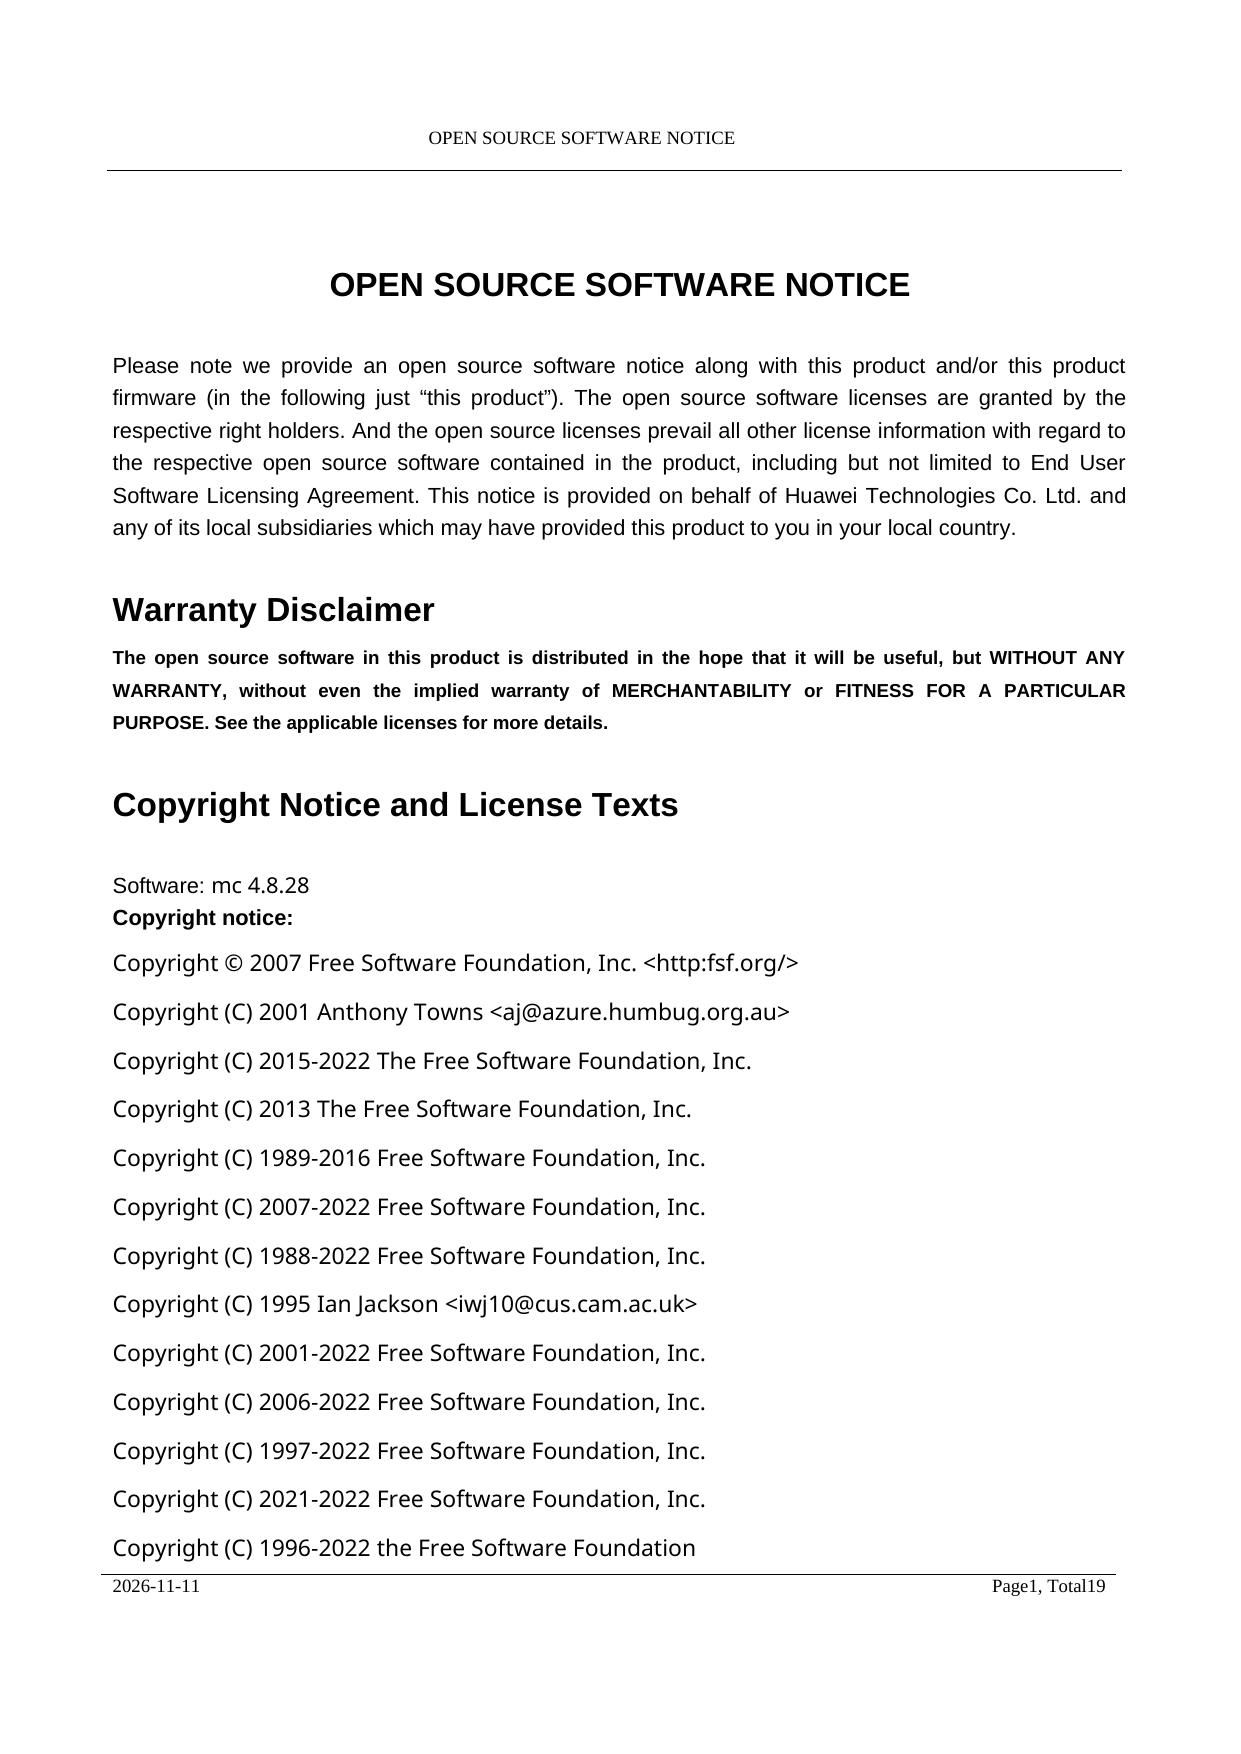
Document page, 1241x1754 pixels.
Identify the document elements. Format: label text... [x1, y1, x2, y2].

text Software: mc 4.8.28 [112, 869, 1128, 901]
text The open source software in this product is distributed in the hope that it will be useful, but WITHOUT ANY WARRANTY, without even the implied warranty of MERCHANTABILITY or FITNESS FOR A PARTICULAR PURPOSE. See the applicable licenses for more details. [112, 641, 1128, 739]
text OPEN SOURCE SOFTWARE NOTICE [112, 251, 1128, 316]
text Copyright © 2007 Free Software Foundation, Inc. <http:fsf.org/> Copyright (C) 2001 Anthony Towns <aj@azure.humbug.org.au> Copyright (C) 2015-2022 The Free Software Foundation, Inc. Copyright (C) 2013 The Free Software Foundation, Inc. Copyright (C) 1989-2016 Free Software Foundation, Inc. Copyright (C) 2007-2022 Free Software Foundation, Inc. Copyright (C) 1988-2022 Free Software Foundation, Inc. Copyright (C) 1995 Ian Jackson <iwj10@cus.cam.ac.uk> Copyright (C) 2001-2022 Free Software Foundation, Inc. Copyright (C) 2006-2022 Free Software Foundation, Inc. Copyright (C) 1997-2022 Free Software Foundation, Inc. Copyright (C) 2021-2022 Free Software Foundation, Inc. Copyright (C) 1996-2022 the Free Software Foundation [112, 947, 1128, 1564]
text Please note we provide an open source software notice along with this product and/or this product firmware (in the following just “this product”). The open source software licenses are granted by the respective right holders. And the open source licenses prevail all other license information with regard to the respective open source software contained in the product, including but not limited to End User Software Licensing Agreement. This notice is provided on behalf of Huawei Technologies Co. Ltd. and any of its local subsidiaries which may have provided this product to you in your local country. [112, 349, 1128, 544]
text Warranty Disclaimer [112, 576, 1128, 641]
text Copyright notice: [112, 901, 1128, 934]
text Copyright Notice and License Texts [112, 771, 1128, 836]
